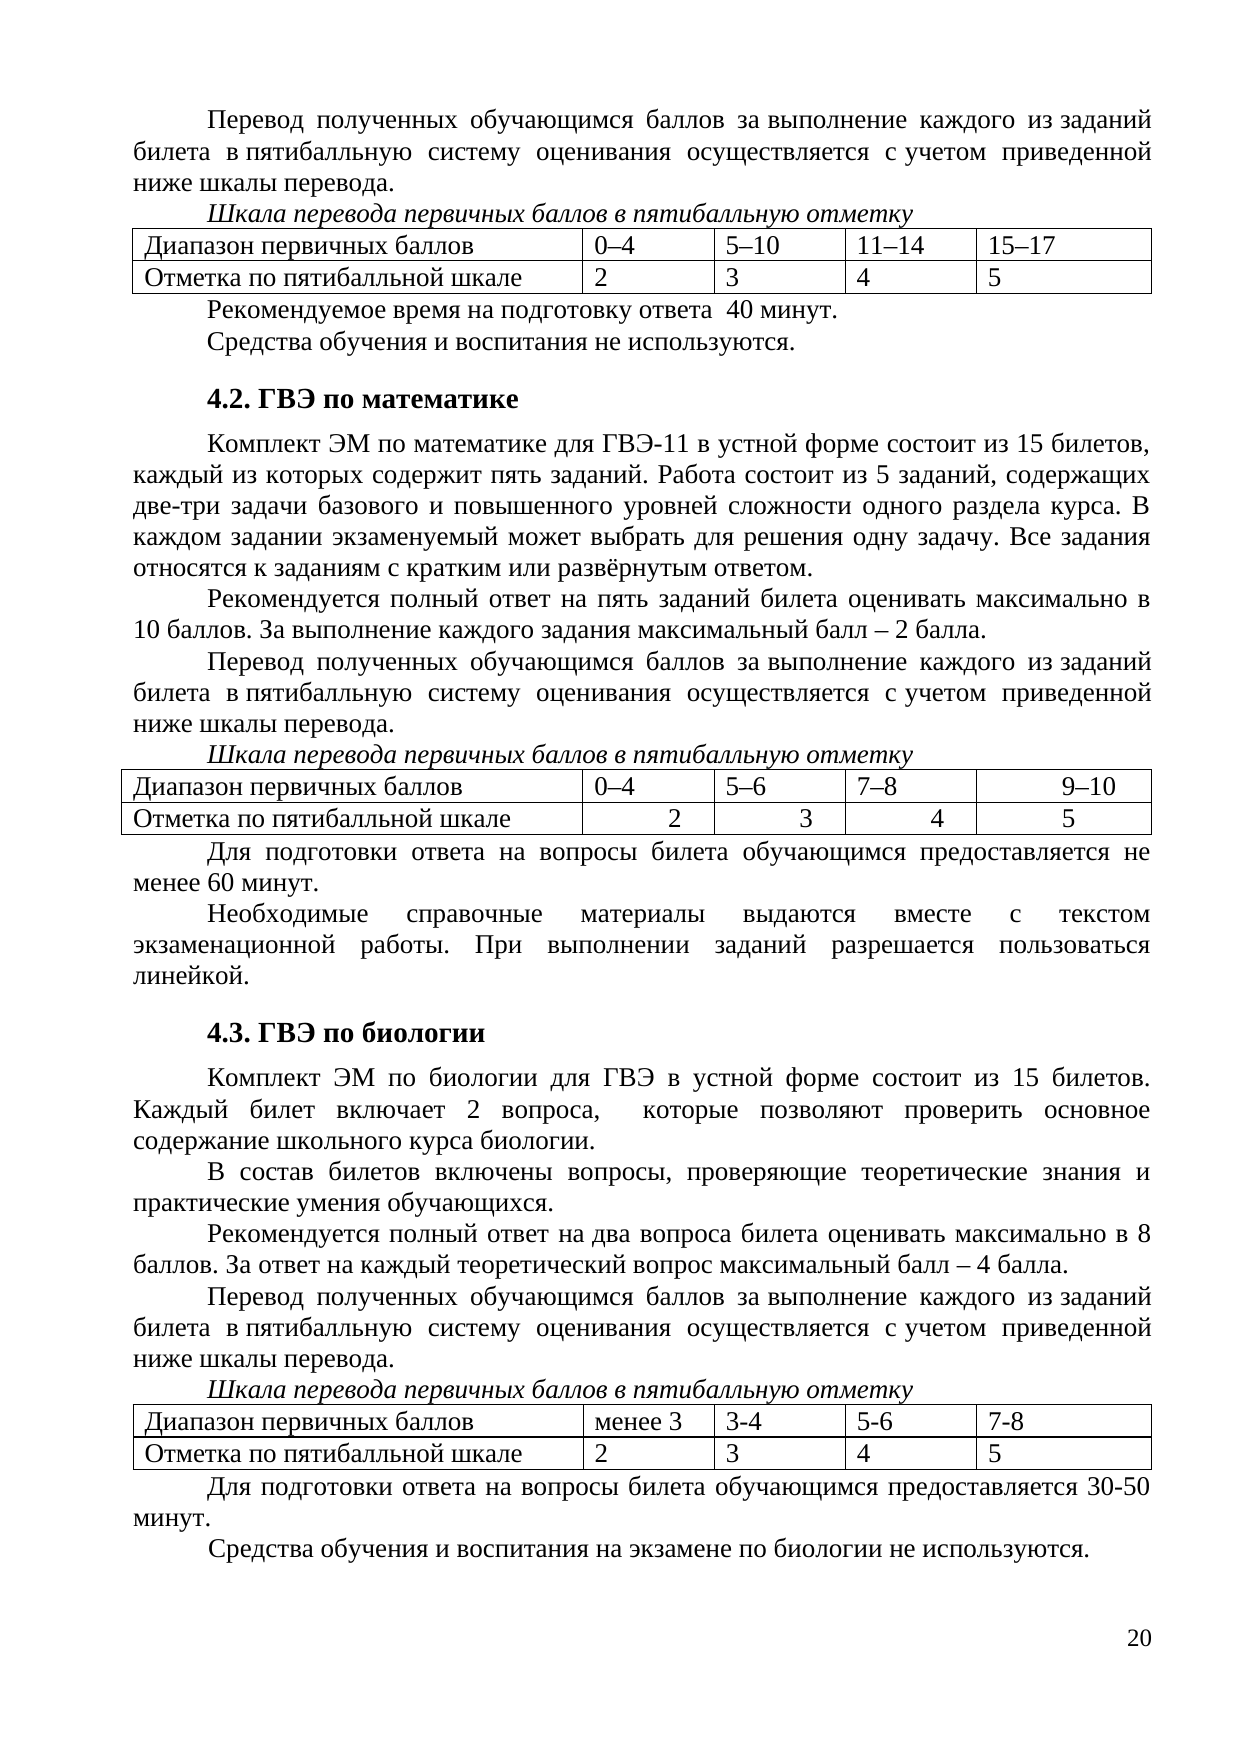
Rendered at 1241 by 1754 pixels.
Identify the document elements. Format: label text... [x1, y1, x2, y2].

text Рекомендуемое время на подготовку ответа 40 минут. [133, 294, 1152, 324]
table_cell 2 [584, 1438, 714, 1468]
table_cell 5 [977, 261, 1151, 292]
text Необходимые справочные материалы выдаются вместе с текстом экзаменационной работы. При выполнении заданий разрешается пользоваться линейкой. [133, 897, 1152, 991]
text Рекомендуется полный ответ на два вопроса билета оценивать максимально в 8 баллов. За ответ на каждый теоретический вопрос максимальный балл – 4 балла. [133, 1217, 1152, 1279]
table_cell Отметка по пятибалльной шкале [122, 803, 582, 834]
list Средства обучения и воспитания на экзамене по биологии не используются. [133, 1532, 1152, 1563]
table_header 7-8 [977, 1405, 1151, 1436]
table_header 5-6 [846, 1405, 976, 1436]
text Шкала перевода первичных баллов в пятибалльную отметку [133, 738, 1152, 769]
table_cell 4 [846, 261, 976, 292]
text Средства обучения и воспитания не используются. [133, 324, 1152, 356]
table_cell 3 [715, 261, 845, 292]
table_header 7–8 [846, 770, 976, 802]
table_cell 3 [715, 1438, 845, 1468]
text В состав билетов включены вопросы, проверяющие теоретические знания и практические умения обучающихся. [133, 1155, 1152, 1217]
table_cell Отметка по пятибалльной шкале [133, 261, 582, 292]
table_header 0–4 [583, 770, 714, 802]
table_cell 2 [583, 261, 714, 292]
text Комплект ЭМ по математике для ГВЭ-11 в устной форме состоит из 15 билетов, каждый из которых содержит пять заданий. Работа состоит из 5 заданий, содержащих две-три задачи базового и повышенного уровней сложности одного раздела курса. В каждом задании экзаменуемый может выбрать для решения одну задачу. Все задания относятся к заданиям с кратким или развёрнутым ответом. [133, 427, 1152, 582]
table_cell 4 [846, 803, 976, 834]
table_header 11–14 [846, 229, 976, 260]
text Комплект ЭМ по биологии для ГВЭ в устной форме состоит из 15 билетов. Каждый билет включает 2 вопроса, которые позволяют проверить основное содержание школьного курса биологии. [133, 1062, 1152, 1155]
table_cell 2 [583, 803, 714, 834]
table_header 5–6 [715, 770, 845, 802]
table_cell 4 [846, 1438, 976, 1468]
table_header 5–10 [715, 229, 845, 260]
text Шкала перевода первичных баллов в пятибалльную отметку [133, 197, 1152, 228]
table_cell 3 [715, 803, 845, 834]
text Для подготовки ответа на вопросы билета обучающимся предоставляется 30-50 минут. [133, 1470, 1152, 1532]
table_header Диапазон первичных баллов [134, 1405, 583, 1436]
table_header Диапазон первичных баллов [122, 770, 582, 802]
table_cell 5 [977, 1438, 1151, 1468]
table_header 9–10 [977, 770, 1151, 802]
table_header менее 3 [584, 1405, 714, 1436]
subtitle 4.3. ГВЭ по биологии [133, 1016, 1152, 1049]
table_header 3-4 [715, 1405, 845, 1436]
text Рекомендуется полный ответ на пять заданий билета оценивать максимально в 10 баллов. За выполнение каждого задания максимальный балл – 2 балла. [133, 582, 1152, 645]
text Шкала перевода первичных баллов в пятибалльную отметку [133, 1373, 1152, 1404]
table_cell 5 [977, 803, 1151, 834]
subtitle 4.2. ГВЭ по математике [133, 381, 1152, 414]
table_header 0–4 [583, 229, 714, 260]
table_header 15–17 [977, 229, 1151, 260]
text Для подготовки ответа на вопросы билета обучающимся предоставляется не менее 60 минут. [133, 835, 1152, 897]
table_header Диапазон первичных баллов [133, 229, 582, 260]
table_cell Отметка по пятибалльной шкале [134, 1438, 583, 1468]
